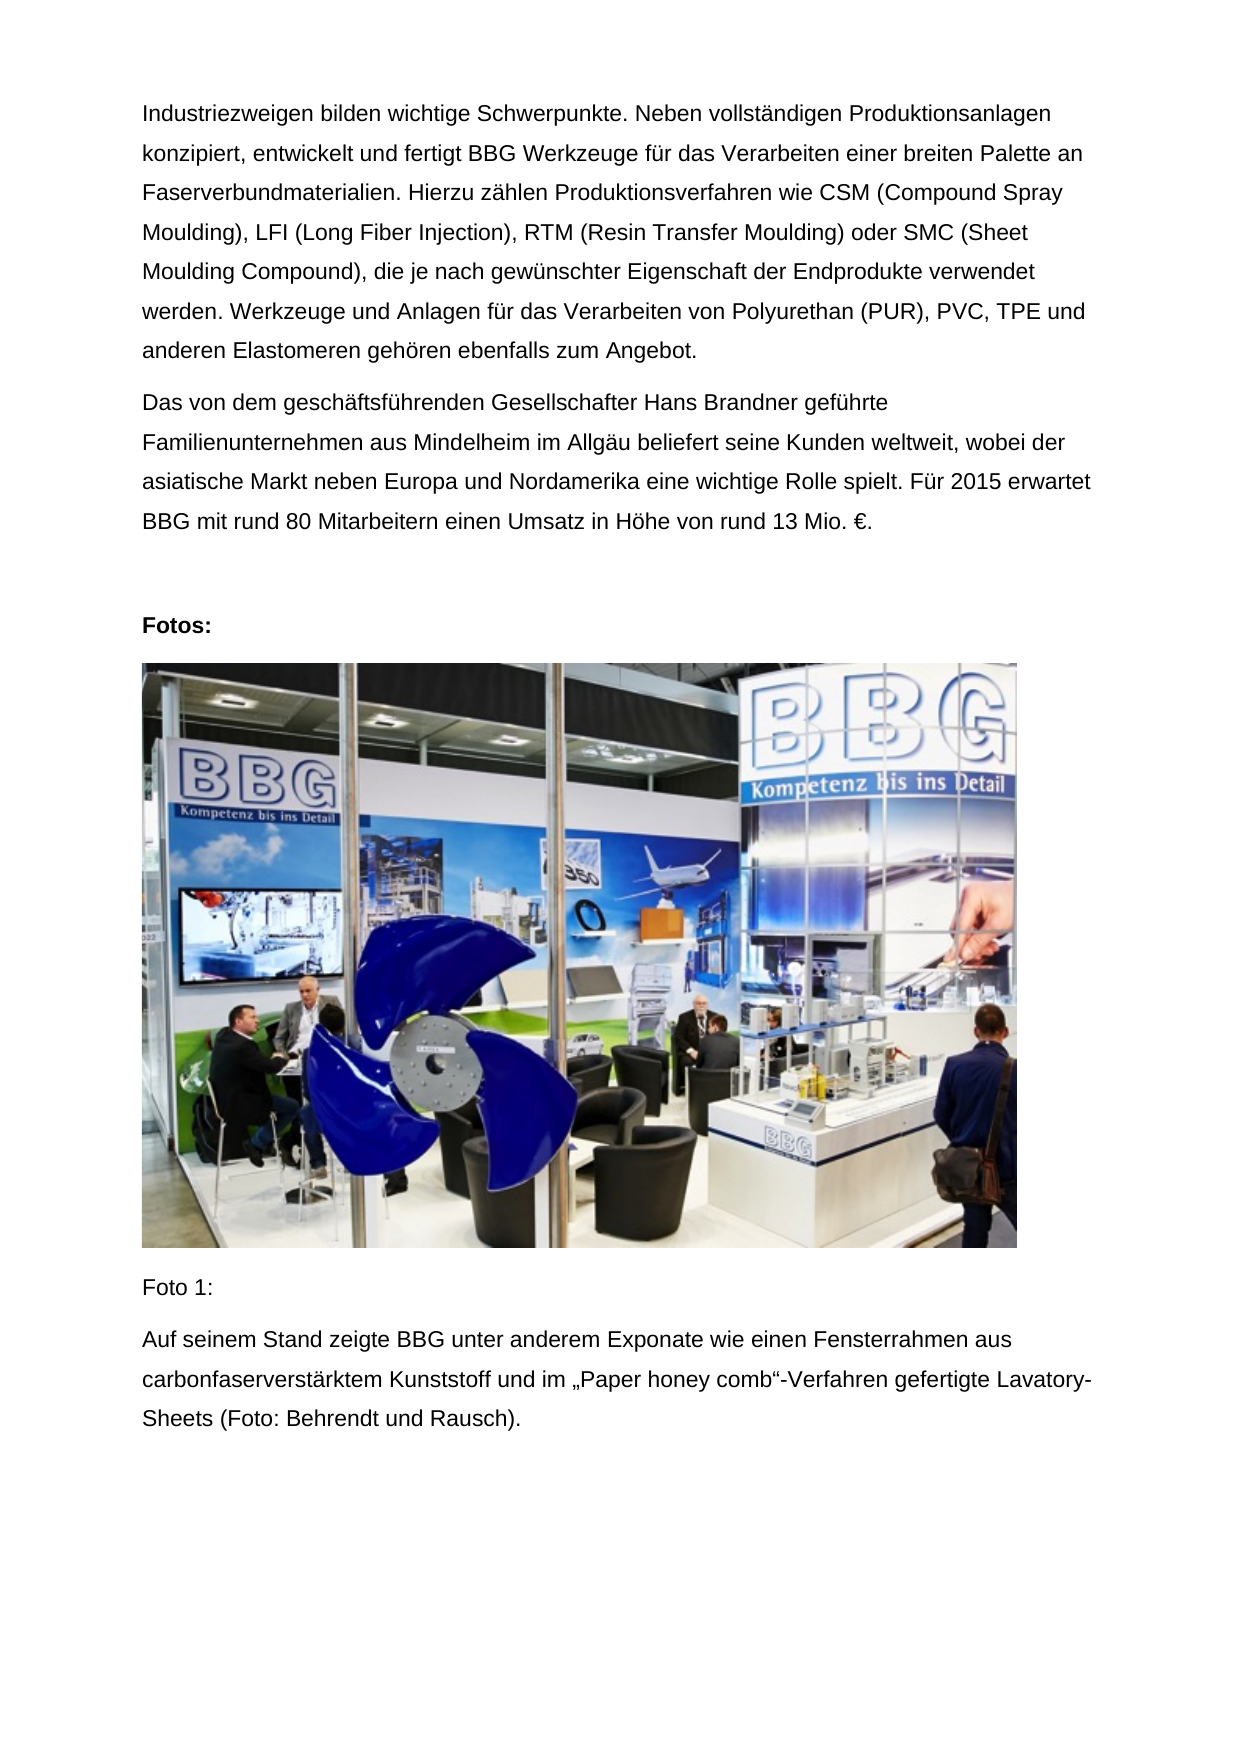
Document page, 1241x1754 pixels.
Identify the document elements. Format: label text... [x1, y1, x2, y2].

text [142, 100, 1110, 364]
picture [141, 663, 1017, 1248]
text Auf seinem Stand zeigte BBG unter anderem Exponate wie einen Fensterrahmen aus carbonfaserverstärktem Kunststoff und im „Paper honey comb“-Verfahren gefertigte Lavatory-Sheets (Foto: Behrendt und Rausch). [142, 1326, 1110, 1432]
text Das von dem geschäftsführenden Gesellschafter Hans Brandner geführte Familienunternehmen aus Mindelheim im Allgäu beliefert seine Kunden weltweit, wobei der asiatische Markt neben Europa und Nordamerika eine wichtige Rolle spielt. Für 2015 erwartet BBG mit rund 80 Mitarbeitern einen Umsatz in Höhe von rund 13 Mio. €. [142, 389, 1110, 534]
text Fotos: [142, 612, 1110, 638]
text Foto 1: [142, 1274, 1110, 1301]
